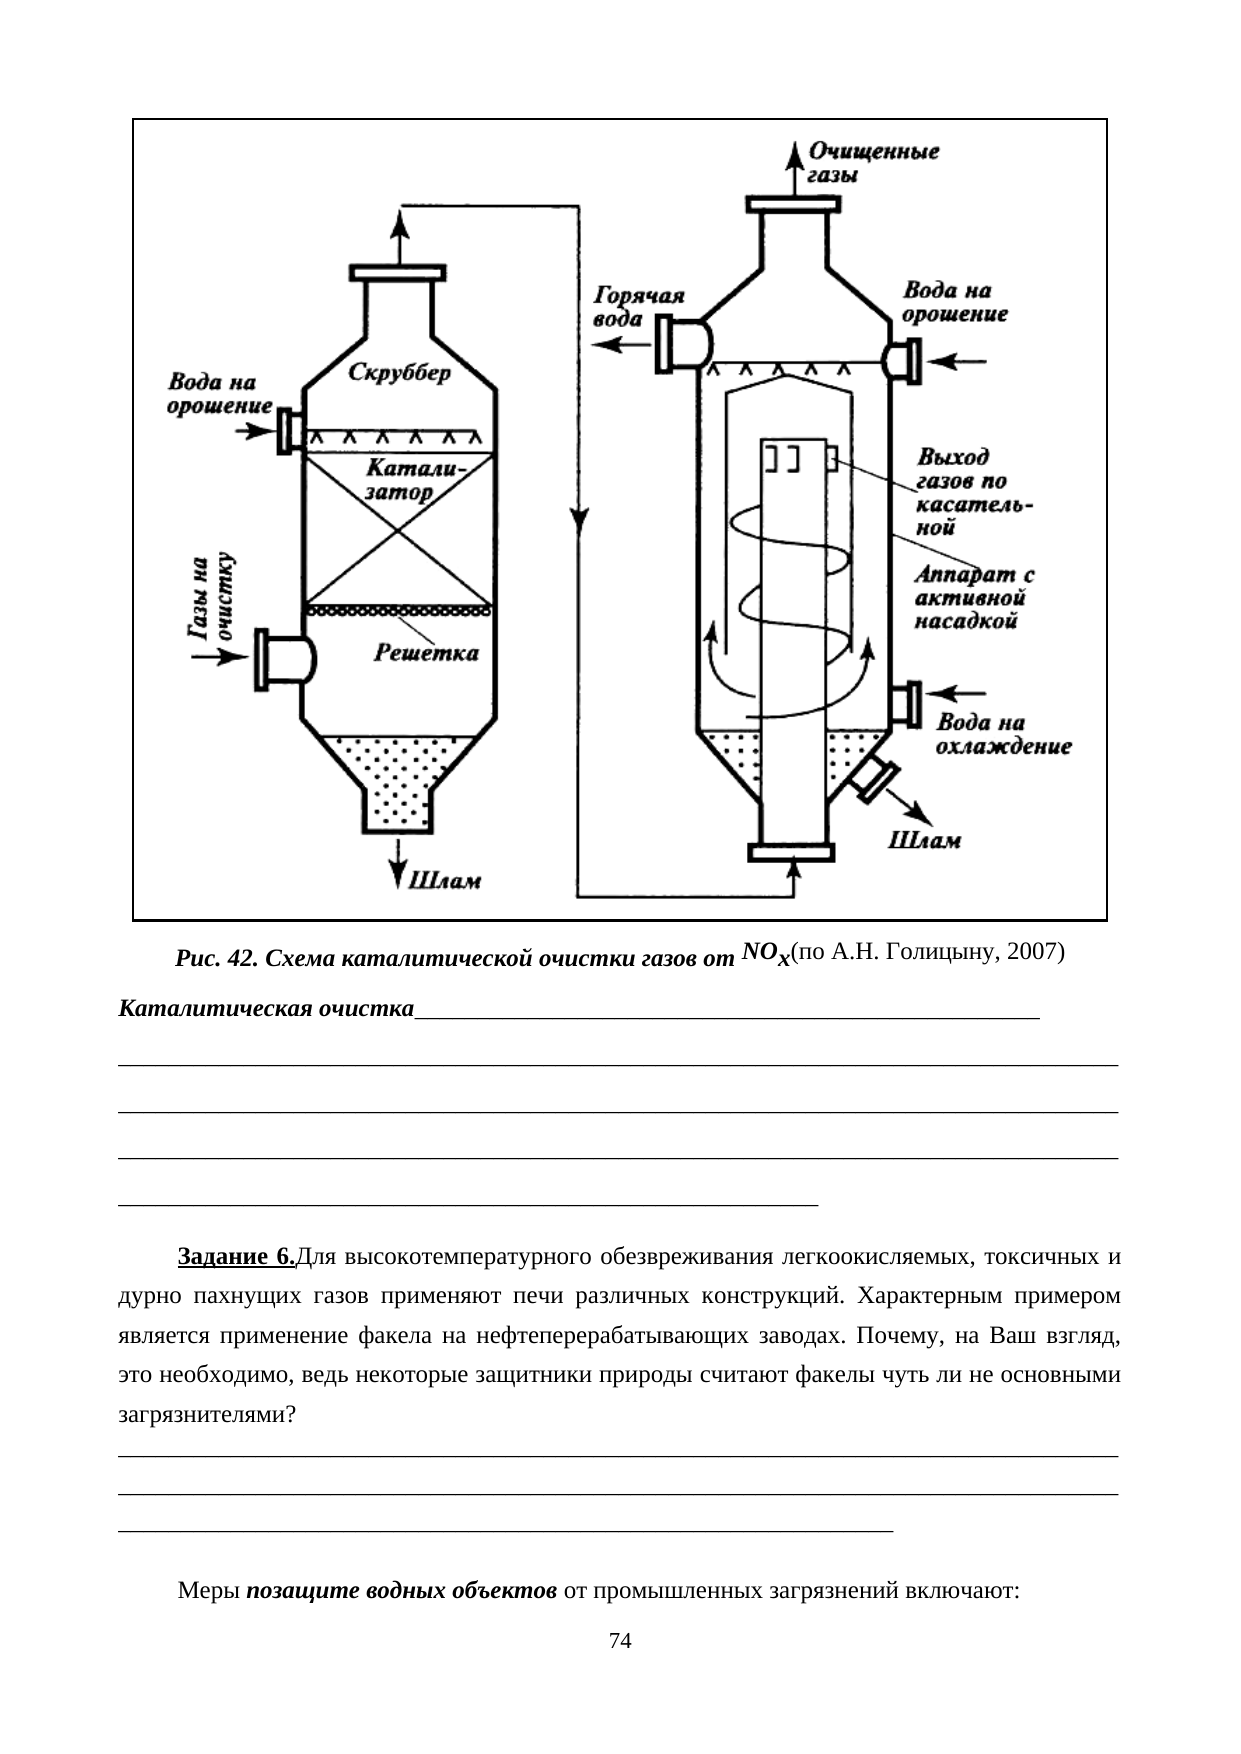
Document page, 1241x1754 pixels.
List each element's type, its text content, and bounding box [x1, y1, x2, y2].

text Задание 6.Для высокотемпературного обезвреживания легкоокисляемых, токсичных и дурно пахнущих газов применяют печи различных конструкций. Характерным примером является применение факела на нефтеперерабатывающих заводах. Почему, на Ваш взгляд, это необходимо, ведь некоторые защитники природы считают факелы чуть ли не основными загрязнителями? [118, 1234, 1122, 1428]
text ______________________________________________________________________________________________________________________________________________________________________________________________________________________________ [118, 1431, 1122, 1535]
text Каталитическая очистка__________________________________________________ [118, 986, 1122, 1022]
text Рис. 42. Схема каталитической очистки газов от NOx(по А.Н. Голицыну, 2007) [118, 936, 1122, 972]
text ________________________________________________________________________________________________________________________________________________________________________________________________________________________________________________________________________________________________________ [118, 1033, 1122, 1209]
text Меры позащите водных объектов от промышленных загрязнений включают: [118, 1575, 1122, 1603]
